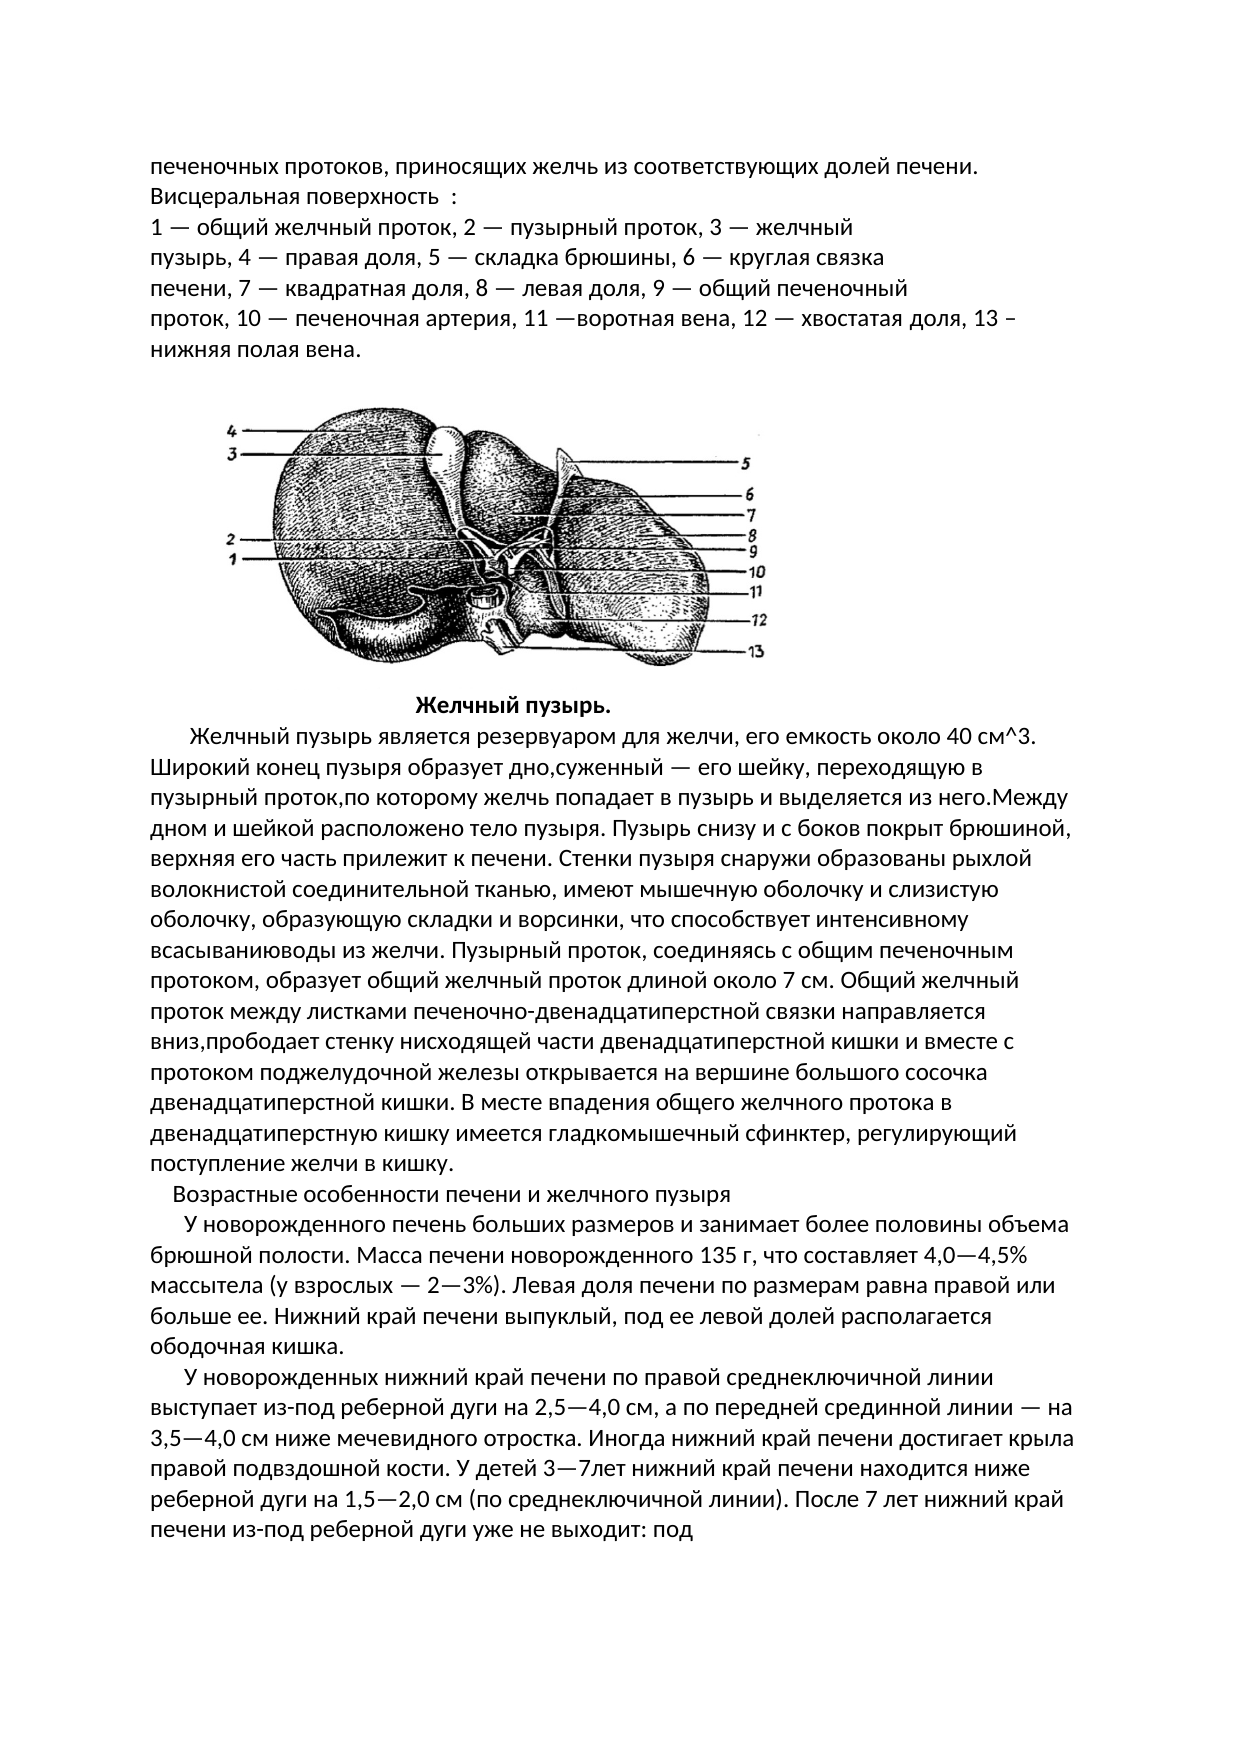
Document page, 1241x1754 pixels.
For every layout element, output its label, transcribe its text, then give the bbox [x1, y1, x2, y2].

text У новорожденного печень больших размеров и занимает более половины объема брюшной полости. Масса печени новорожденного 135 г, что составляет 4,0—4,5% массытела (у взрослых — 2—3%). Левая доля печени по размерам равна правой или больше ее. Нижний край печени выпуклый, под ее левой долей располагается ободочная кишка. [150, 1208, 1090, 1361]
text 1 — общий желчный проток, 2 — пузырный проток, 3 — желчный [150, 211, 1090, 242]
text Желчный пузырь. [150, 689, 1090, 720]
picture [150, 363, 871, 690]
text У новорожденных нижний край печени по правой среднеключичной линии выступает из-под реберной дуги на 2,5—4,0 см, а по передней срединной линии — на 3,5—4,0 см ниже мечевидного отростка. Иногда нижний край печени достигает крыла правой подвздошной кости. У детей 3—7лет нижний край печени находится ниже реберной дуги на 1,5—2,0 см (по среднеключичной линии). После 7 лет нижний край печени из-под реберной дуги уже не выходит: под [150, 1361, 1090, 1544]
text проток, 10 — печеночная артерия, 11 —воротная вена, 12 — хвостатая доля, 13 – [150, 303, 1090, 333]
text двенадцатиперстную кишку имеется гладкомышечный сфинктер, регулирующий поступление желчи в кишку. [150, 1117, 1090, 1178]
text Возрастные особенности печени и желчного пузыря [150, 1178, 1090, 1208]
text пузырь, 4 — правая доля, 5 — складка брюшины, 6 — круглая связка [150, 242, 1090, 272]
text печени, 7 — квадратная доля, 8 — левая доля, 9 — общий печеночный [150, 272, 1090, 303]
text Желчный пузырь является резервуаром для желчи, его емкость около 40 см^3. Широкий конец пузыря образует дно,суженный — его шейку, переходящую в пузырный проток,по которому желчь попадает в пузырь и выделяется из него.Между дном и шейкой расположено тело пузыря. Пузырь снизу и с боков покрыт брюшиной, верхняя его часть прилежит к печени. Стенки пузыря снаружи образованы рыхлой волокнистой соединительной тканью, имеют мышечную оболочку и слизистую оболочку, образующую складки и ворсинки, что способствует интенсивному всасываниюводы из желчи. Пузырный проток, соединяясь с общим печеночным протоком, образует общий желчный проток длиной около 7 см. Общий желчный проток между листками печеночно-двенадцатиперстной связки направляется вниз,прободает стенку нисходящей части двенадцатиперстной кишки и вместе с протоком поджелудочной железы открывается на вершине большого сосочка двенадцатиперстной кишки. В месте впадения общего желчного протока в [150, 720, 1090, 1117]
text нижняя полая вена. [150, 333, 1090, 364]
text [150, 150, 1090, 211]
